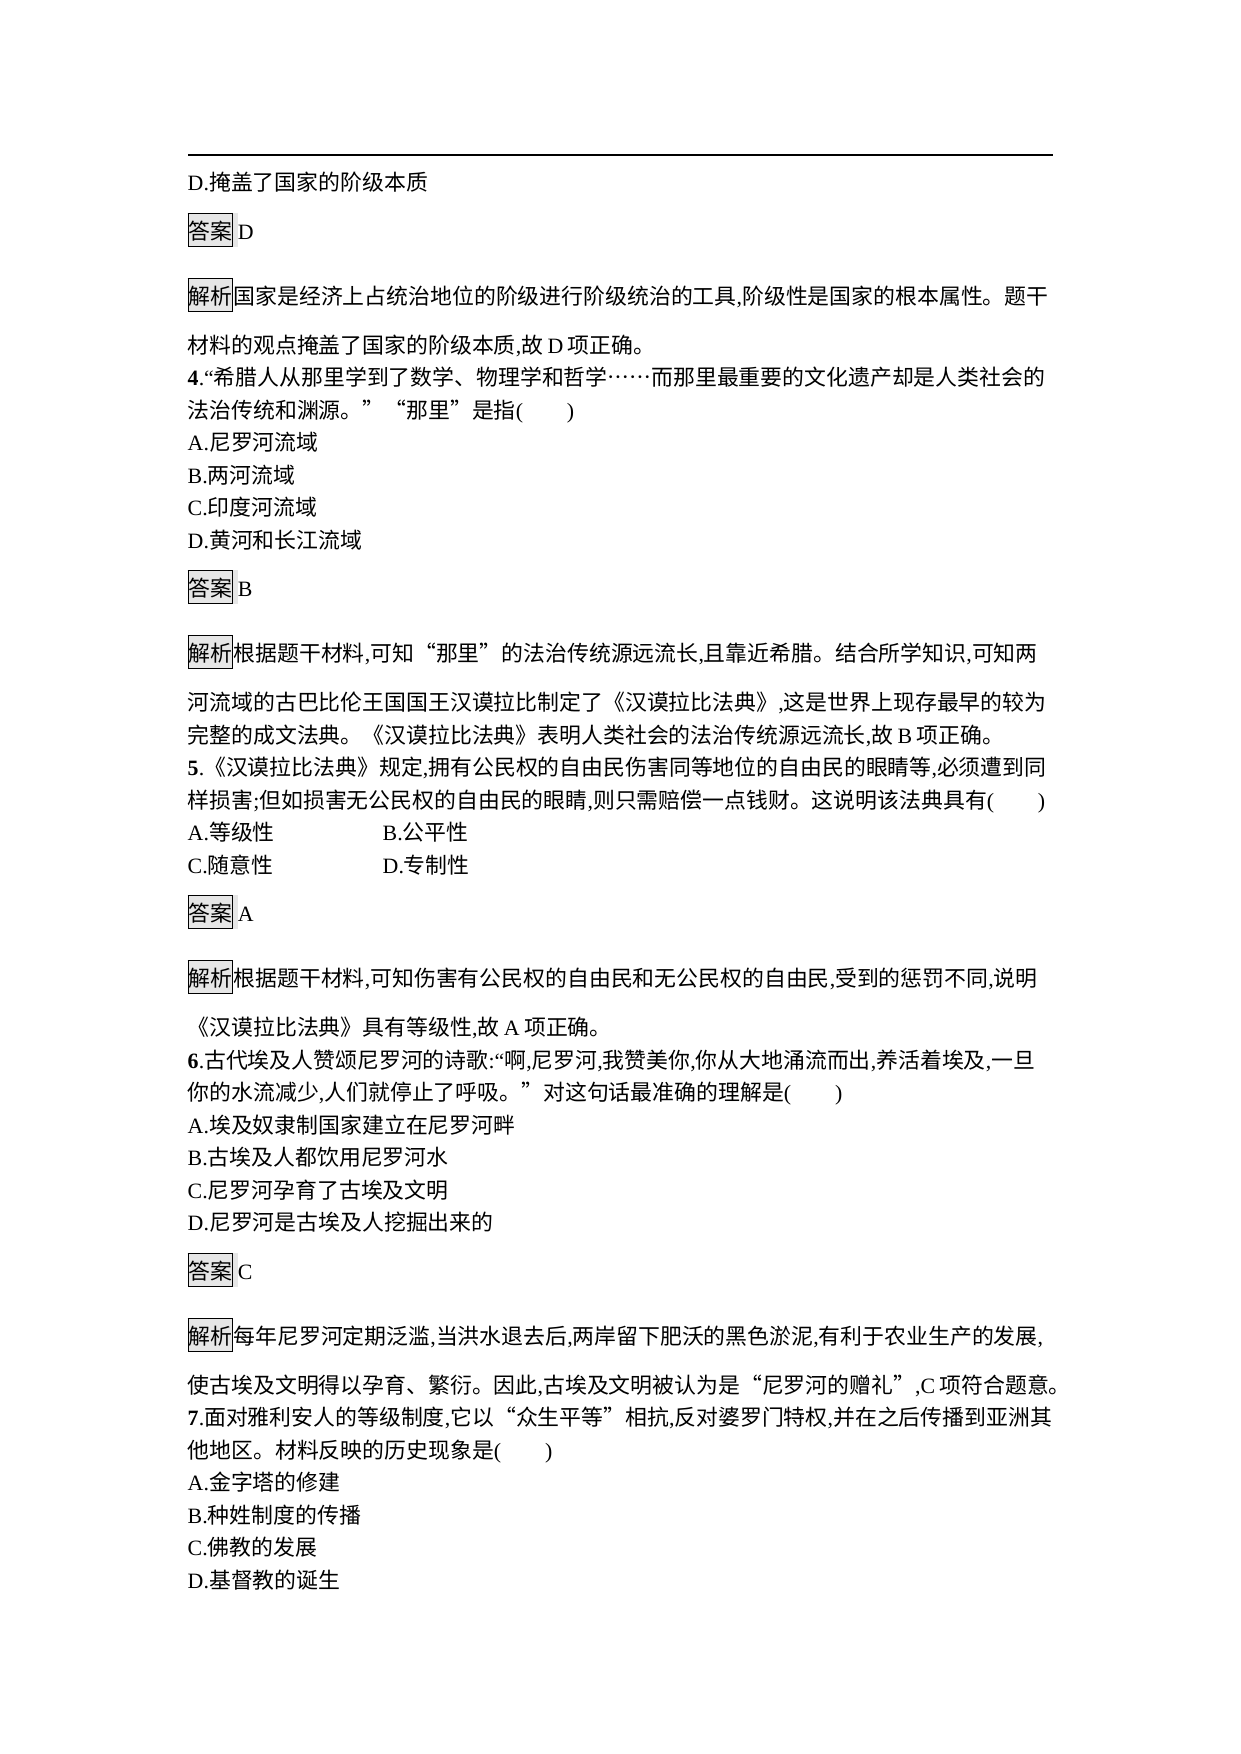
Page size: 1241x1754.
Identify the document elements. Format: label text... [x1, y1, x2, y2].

text C.尼罗河孕育了古埃及文明 [187, 1172, 1053, 1205]
text D.掩盖了国家的阶级本质 [187, 165, 1053, 197]
text B.两河流域 [187, 457, 1053, 490]
text 4.“希腊人从那里学到了数学、物理学和哲学……而那里最重要的文化遗产却是人类社会的法治传统和渊源。”“那里”是指( ) [187, 360, 1053, 425]
text 答案C [187, 1237, 1053, 1302]
text C.随意性 D.专制性 [187, 847, 1053, 880]
text 解析每年尼罗河定期泛滥,当洪水退去后,两岸留下肥沃的黑色淤泥,有利于农业生产的发展,使古埃及文明得以孕育、繁衍。因此,古埃及文明被认为是“尼罗河的赠礼”,C项符合题意。 [187, 1302, 1053, 1400]
text 答案D [187, 197, 1053, 262]
text B.古埃及人都饮用尼罗河水 [187, 1140, 1053, 1172]
text C.印度河流域 [187, 490, 1053, 522]
text C.佛教的发展 [187, 1530, 1053, 1562]
text 解析根据题干材料,可知“那里”的法治传统源远流长,且靠近希腊。结合所学知识,可知两河流域的古巴比伦王国国王汉谟拉比制定了《汉谟拉比法典》,这是世界上现存最早的较为完整的成文法典。《汉谟拉比法典》表明人类社会的法治传统源远流长,故B项正确。 [187, 620, 1053, 750]
text A.埃及奴隶制国家建立在尼罗河畔 [187, 1107, 1053, 1140]
text D.基督教的诞生 [187, 1562, 1053, 1595]
text 5.《汉谟拉比法典》规定,拥有公民权的自由民伤害同等地位的自由民的眼睛等,必须遭到同样损害;但如损害无公民权的自由民的眼睛,则只需赔偿一点钱财。这说明该法典具有( ) [187, 750, 1053, 815]
text 6.古代埃及人赞颂尼罗河的诗歌:“啊,尼罗河,我赞美你,你从大地涌流而出,养活着埃及,一旦你的水流减少,人们就停止了呼吸。”对这句话最准确的理解是( ) [187, 1042, 1053, 1107]
text 答案B [187, 555, 1053, 620]
text A.金字塔的修建 [187, 1465, 1053, 1497]
text 答案A [187, 880, 1053, 945]
text B.种姓制度的传播 [187, 1497, 1053, 1530]
text 解析国家是经济上占统治地位的阶级进行阶级统治的工具,阶级性是国家的根本属性。题干材料的观点掩盖了国家的阶级本质,故D项正确。 [187, 262, 1053, 360]
text A.等级性 B.公平性 [187, 815, 1053, 847]
text 解析根据题干材料,可知伤害有公民权的自由民和无公民权的自由民,受到的惩罚不同,说明《汉谟拉比法典》具有等级性,故A项正确。 [187, 945, 1053, 1042]
text A.尼罗河流域 [187, 425, 1053, 457]
text 7.面对雅利安人的等级制度,它以“众生平等”相抗,反对婆罗门特权,并在之后传播到亚洲其他地区。材料反映的历史现象是( ) [187, 1400, 1053, 1465]
text D.尼罗河是古埃及人挖掘出来的 [187, 1205, 1053, 1237]
text D.黄河和长江流域 [187, 522, 1053, 555]
